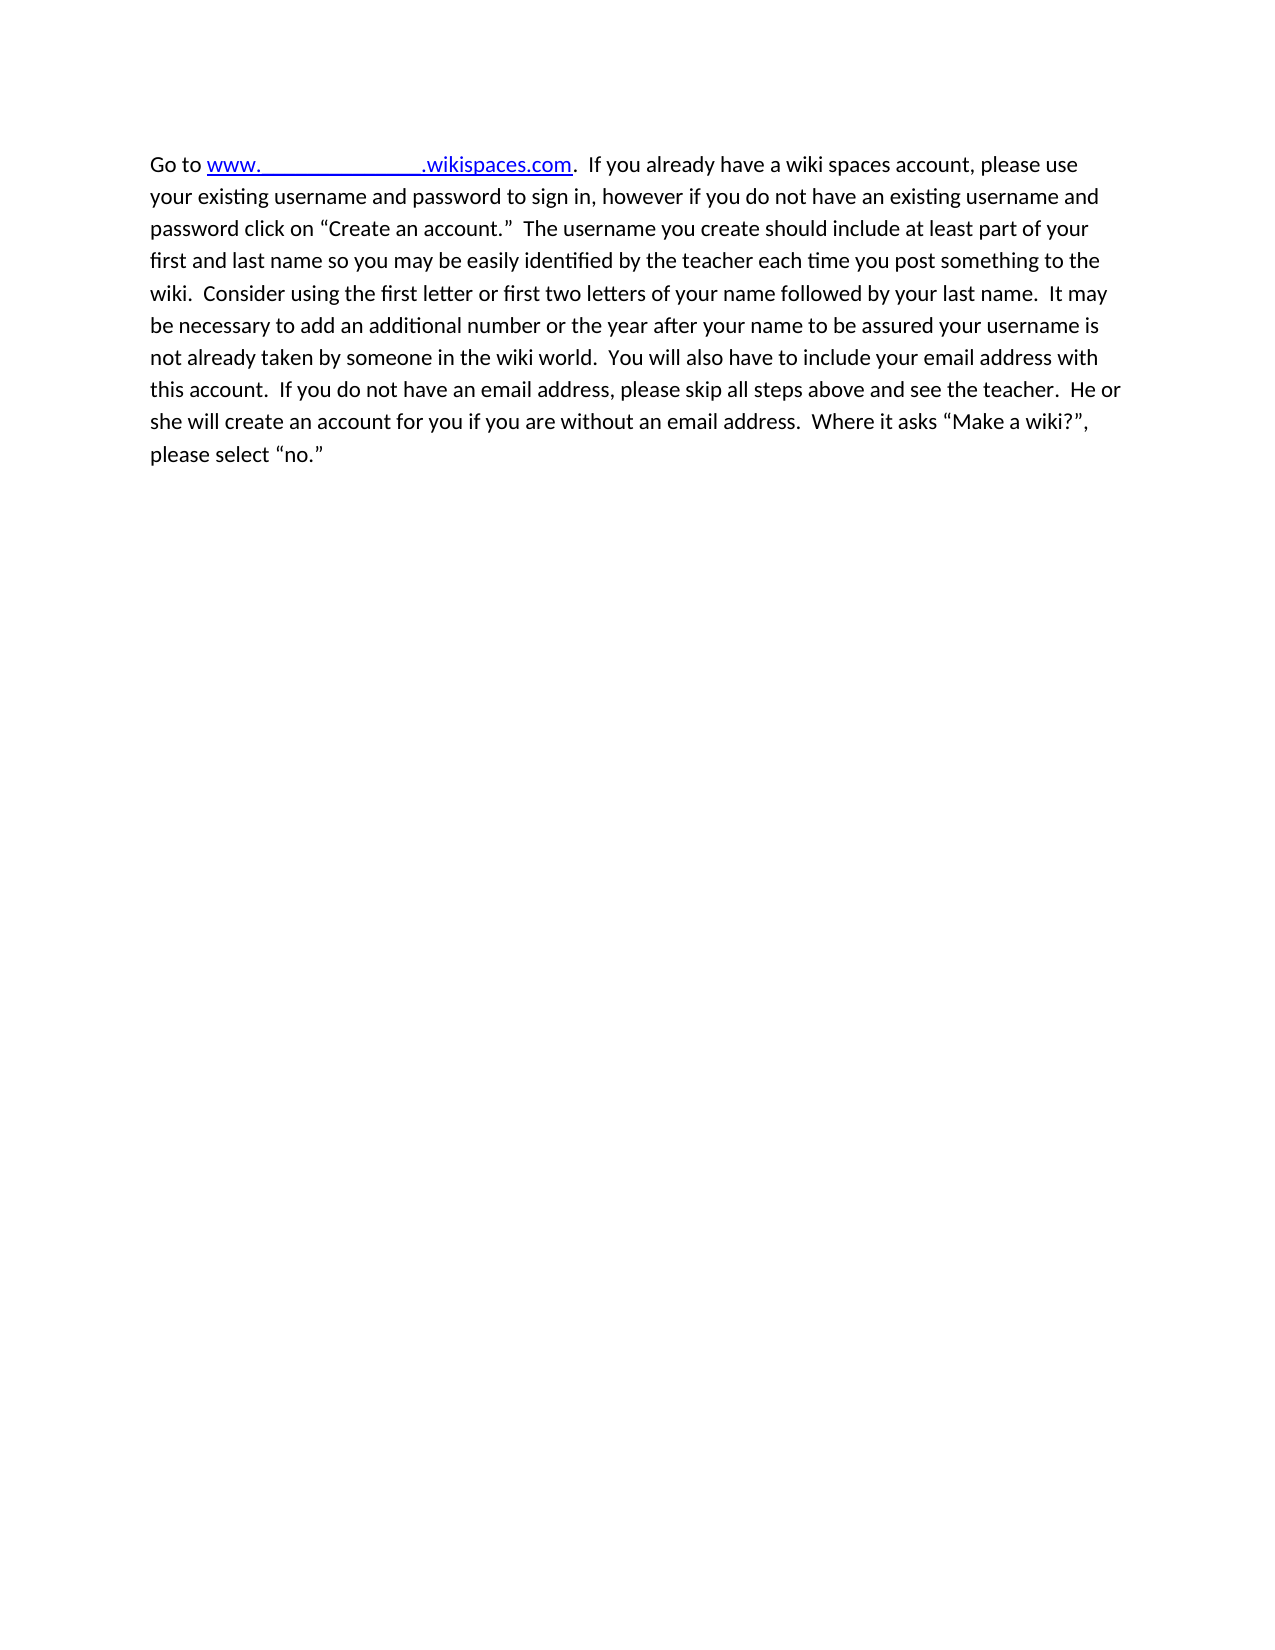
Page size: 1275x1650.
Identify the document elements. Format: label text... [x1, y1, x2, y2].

text Go to www.______________.wikispaces.com. If you already have a wiki spaces account, please use your existing username and password to sign in, however if you do not have an existing username and password click on “Create an account.” The username you create should include at least part of your first and last name so you may be easily identified by the teacher each time you post something to the wiki. Consider using the first letter or first two letters of your name followed by your last name. It may be necessary to add an additional number or the year after your name to be assured your username is not already taken by someone in the wiki world. You will also have to include your email address with this account. If you do not have an email address, please skip all steps above and see the teacher. He or she will create an account for you if you are without an email address. Where it asks “Make a wiki?”, please select “no.” [150, 150, 1125, 468]
